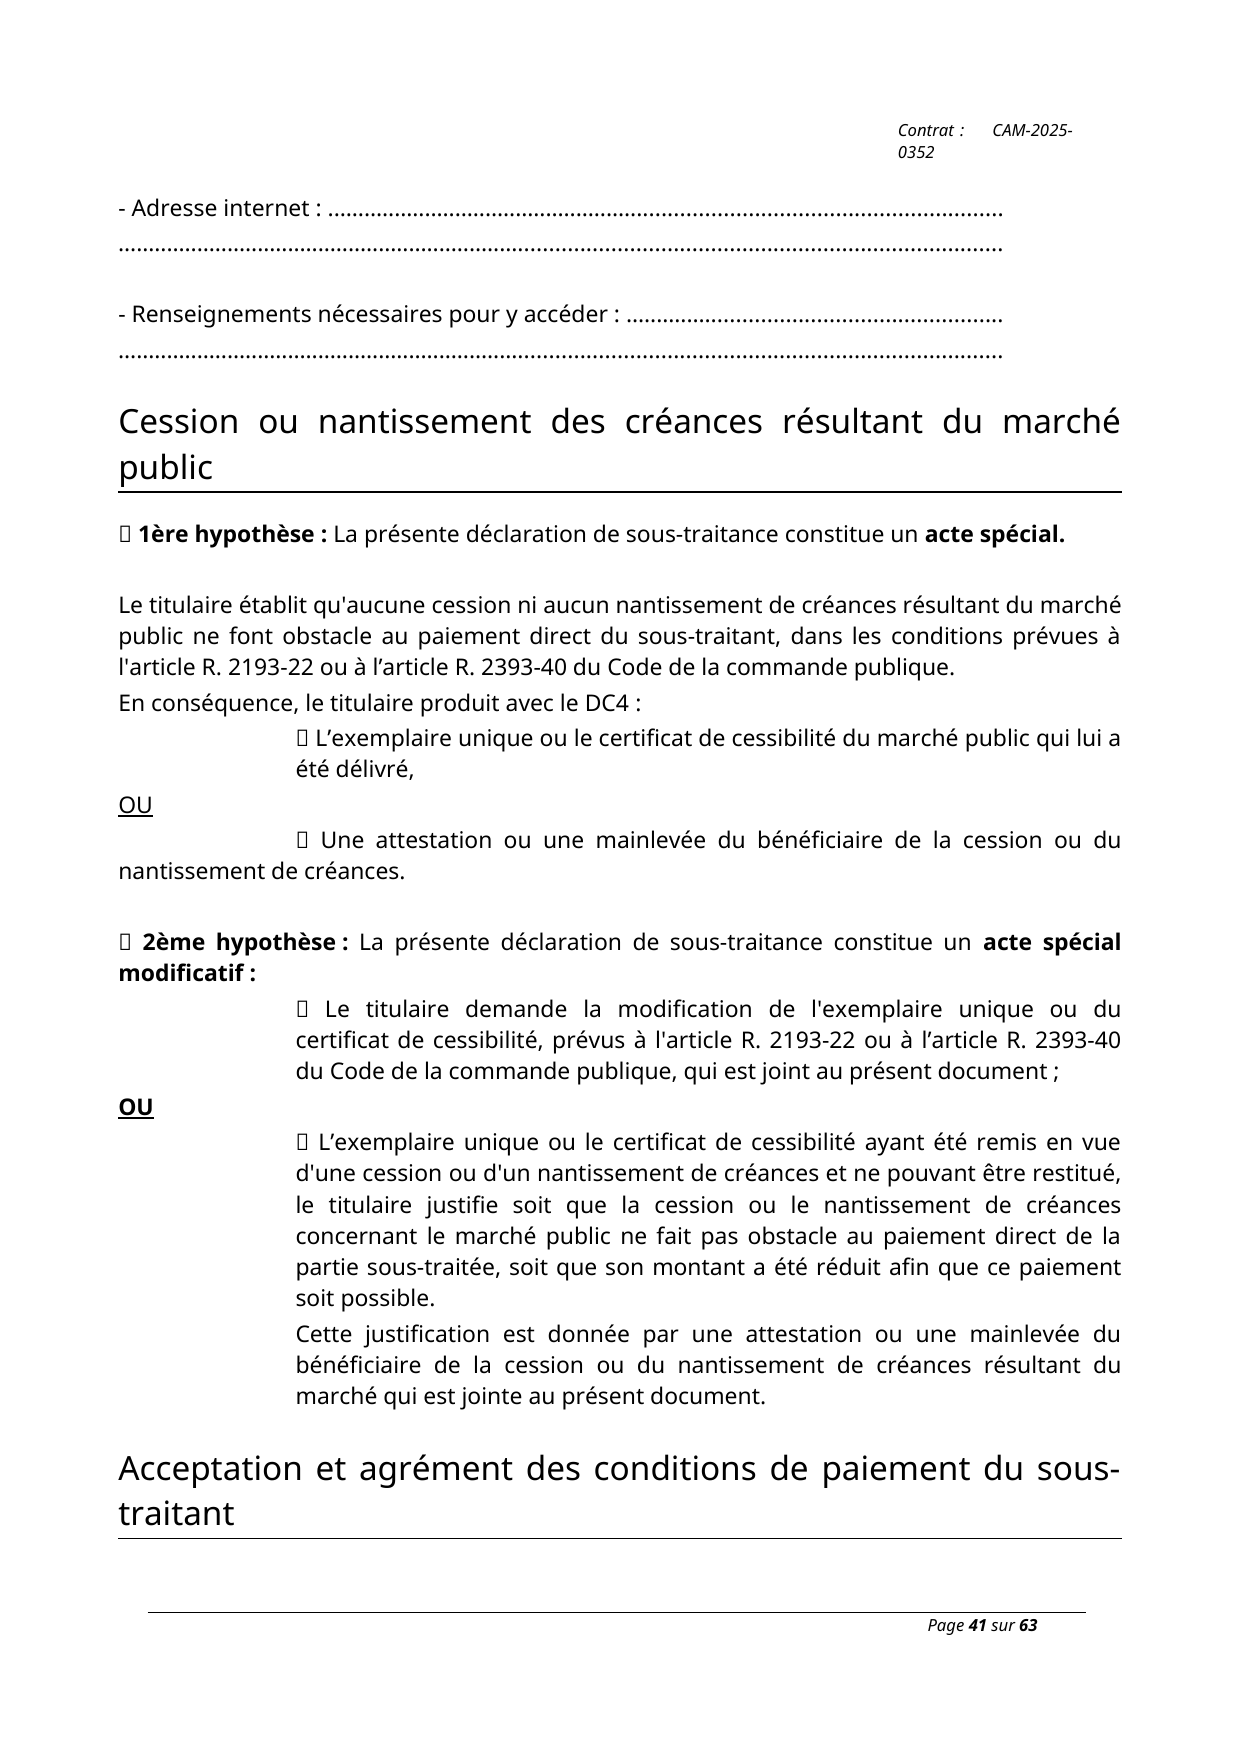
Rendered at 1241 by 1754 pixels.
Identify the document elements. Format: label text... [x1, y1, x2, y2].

text OU [118, 788, 1122, 820]
text  2ème hypothèse : La présente déclaration de sous-traitance constitue un acte spécial modificatif : [118, 926, 1122, 988]
text - Renseignements nécessaires pour y accéder : [118, 298, 1122, 329]
text Cession ou nantissement des créances résultant du marché public [118, 398, 1122, 491]
text En conséquence, le titulaire produit avec le DC4 : [118, 686, 1122, 718]
text Le titulaire établit qu'aucune cession ni aucun nantissement de créances résultant du marché public ne font obstacle au paiement direct du sous-traitant, dans les conditions prévues à l'article R. 2193-22 ou à l’article R. 2393-40 du Code de la commande publique. [118, 588, 1122, 682]
text  Une attestation ou une mainlevée du bénéficiaire de la cession ou du nantissement de créances. [118, 824, 1122, 886]
text OU [118, 1091, 1122, 1122]
text Cette justification est donnée par une attestation ou une mainlevée du bénéficiaire de la cession ou du nantissement de créances résultant du marché qui est jointe au présent document. [118, 1318, 1122, 1411]
text  L’exemplaire unique ou le certificat de cessibilité ayant été remis en vue d'une cession ou d'un nantissement de créances et ne pouvant être restitué, le titulaire justifie soit que la cession ou le nantissement de créances concernant le marché public ne fait pas obstacle au paiement direct de la partie sous-traitée, soit que son montant a été réduit afin que ce paiement soit possible. [118, 1126, 1122, 1313]
text  L’exemplaire unique ou le certificat de cessibilité du marché public qui lui a été délivré, [118, 722, 1122, 784]
text  Le titulaire demande la modification de l'exemplaire unique ou du certificat de cessibilité, prévus à l'article R. 2193-22 ou à l’article R. 2393-40 du Code de la commande publique, qui est joint au présent document ; [118, 993, 1122, 1086]
text - Adresse internet : [118, 192, 1122, 223]
text  1ère hypothèse : La présente déclaration de sous-traitance constitue un acte spécial. [118, 518, 1122, 549]
text Acceptation et agrément des conditions de paiement du sous-traitant [118, 1445, 1122, 1538]
